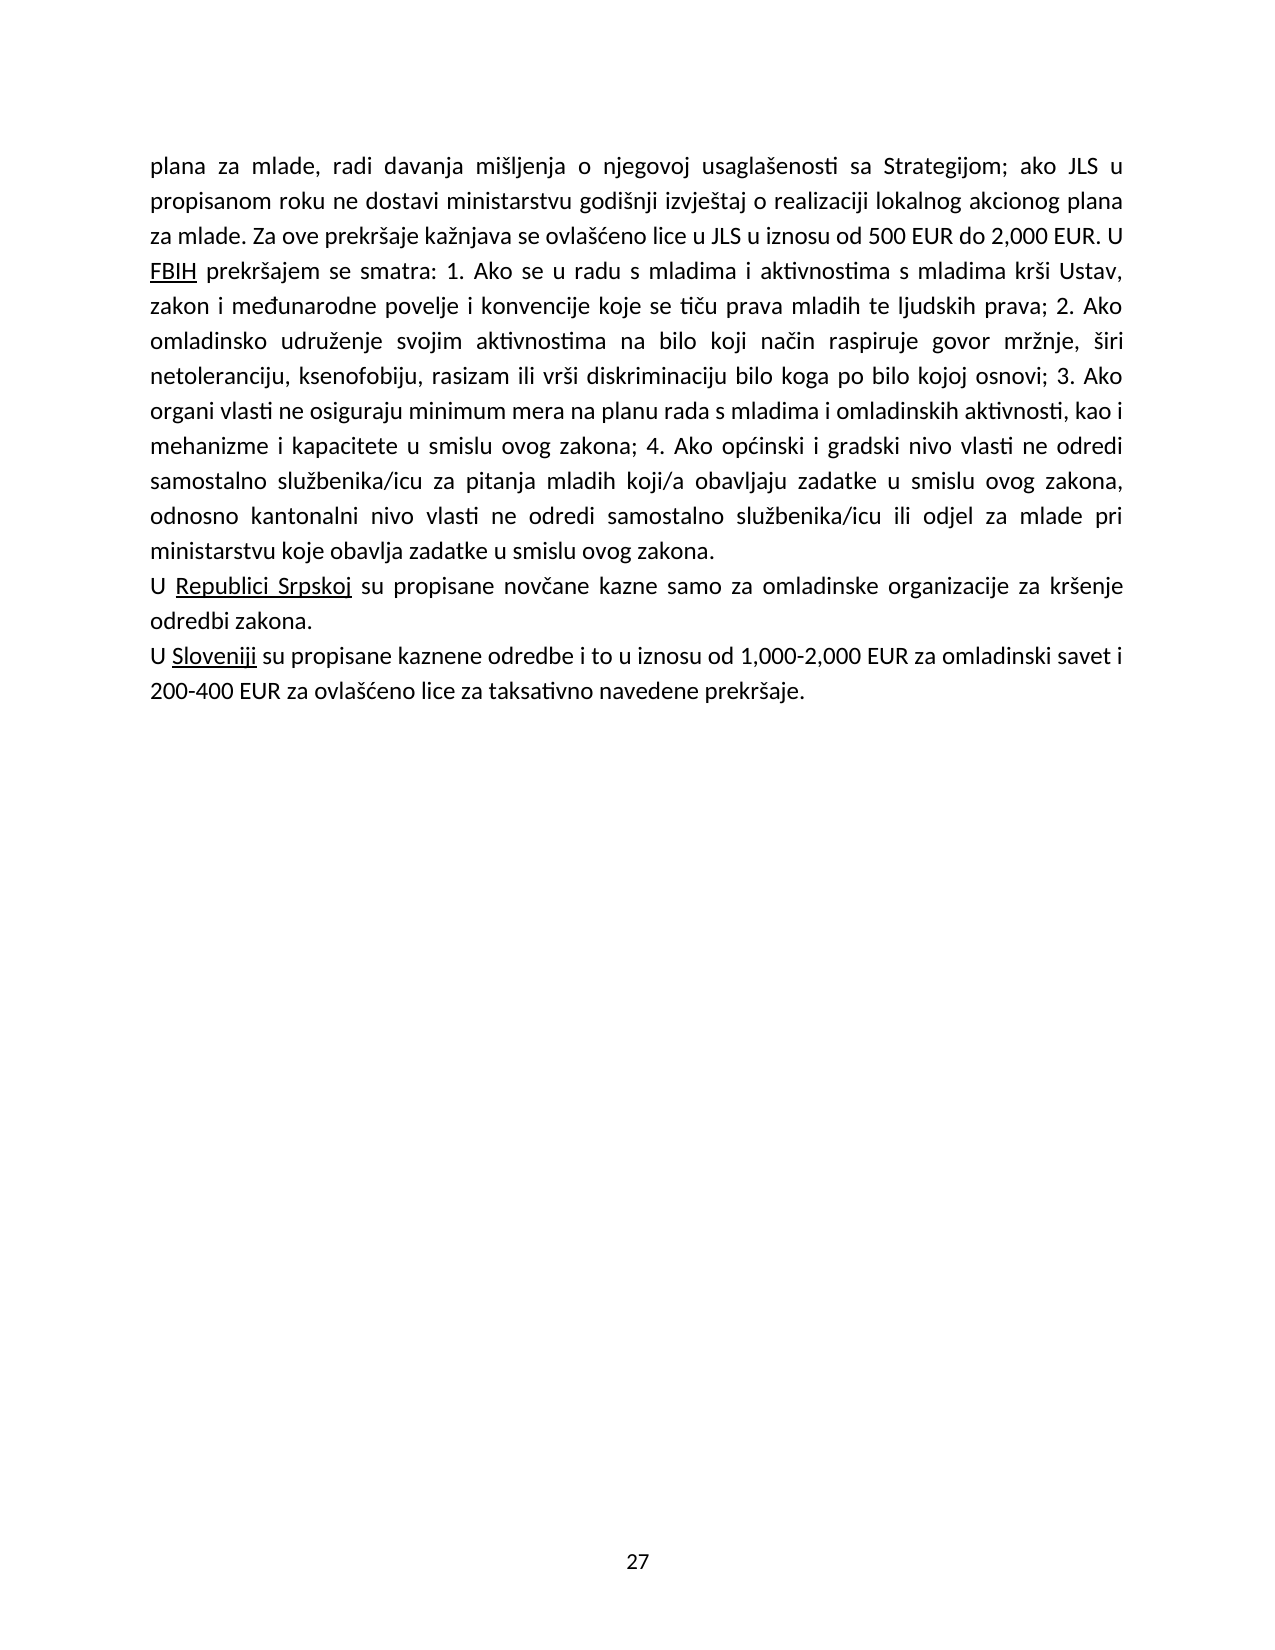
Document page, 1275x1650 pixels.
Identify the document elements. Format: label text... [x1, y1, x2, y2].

text U Republici Srpskoj su propisane novčane kazne samo za omladinske organizacije za kršenje odredbi zakona. [150, 570, 1125, 636]
text U Sloveniji su propisane kaznene odredbe i to u iznosu od 1,000-2,000 EUR za omladinski savet i 200-400 EUR za ovlašćeno lice za taksativno navedene prekršaje. [150, 640, 1125, 706]
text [150, 150, 1125, 566]
